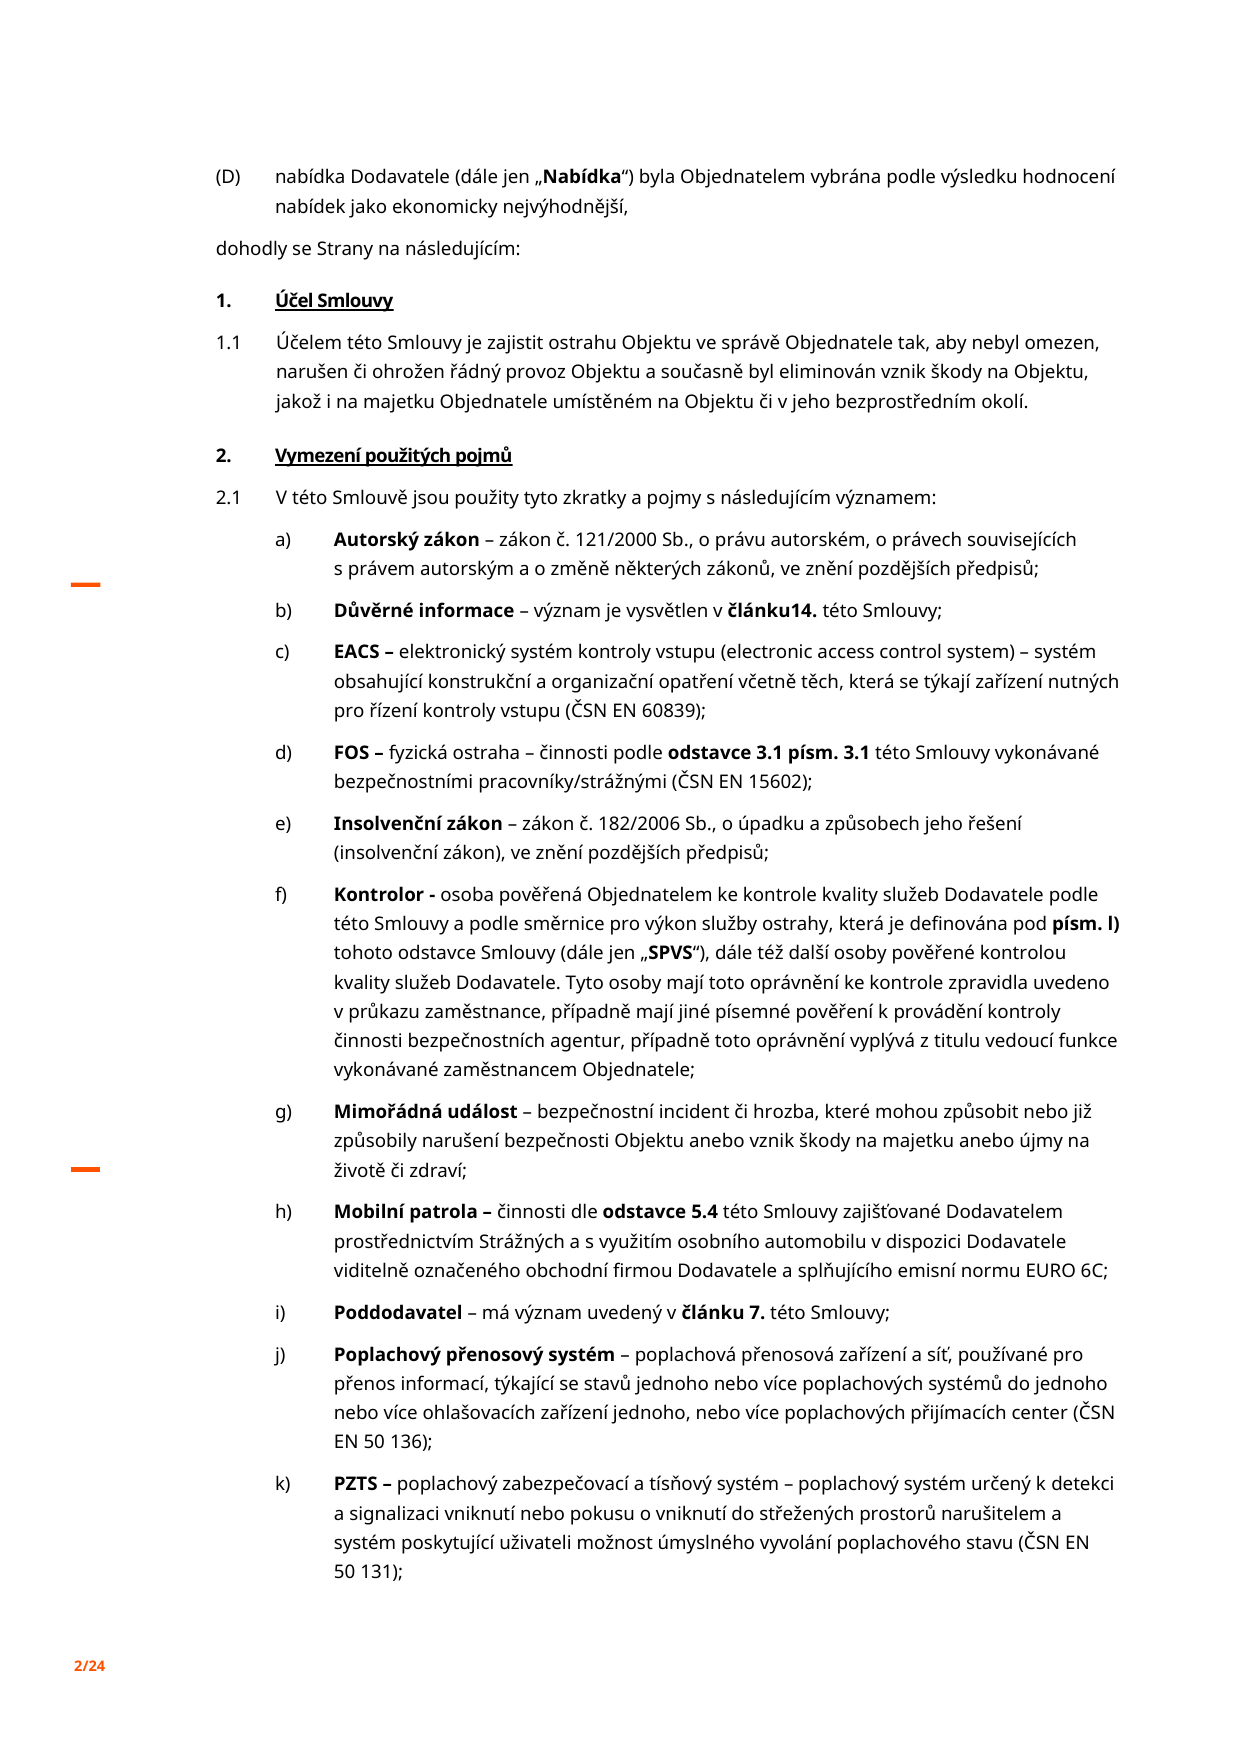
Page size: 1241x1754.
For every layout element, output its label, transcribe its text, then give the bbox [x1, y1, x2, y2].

list Poddodavatel – má význam uvedený v článku 7. této Smlouvy; [275, 1299, 1122, 1325]
list Důvěrné informace – význam je vysvětlen v článku14. této Smlouvy; [275, 597, 1122, 622]
list nabídka Dodavatele (dále jen „Nabídka“) byla Objednatelem vybrána podle výsledku hodnocení nabídek jako ekonomicky nejvýhodnější, [216, 164, 1122, 218]
subtitle Vymezení použitých pojmů [216, 442, 1122, 468]
list Kontrolor - osoba pověřená Objednatelem ke kontrole kvality služeb Dodavatele podle této Smlouvy a podle směrnice pro výkon služby ostrahy, která je definována pod písm. l) tohoto odstavce Smlouvy (dále jen „SPVS“), dále též další osoby pověřené kontrolou kvality služeb Dodavatele. Tyto osoby mají toto oprávnění ke kontrole zpravidla uvedeno v průkazu zaměstnance, případně mají jiné písemné pověření k provádění kontroly činnosti bezpečnostních agentur, případně toto oprávnění vyplývá z titulu vedoucí funkce vykonávané zaměstnancem Objednatele; [275, 881, 1122, 1082]
subtitle Účel Smlouvy [216, 288, 1122, 313]
text dohodly se Strany na následujícím: [216, 235, 1122, 260]
list Mobilní patrola – činnosti dle odstavce 5.4 této Smlouvy zajišťované Dodavatelem prostřednictvím Strážných a s využitím osobního automobilu v dispozici Dodavatele viditelně označeného obchodní firmou Dodavatele a splňujícího emisní normu EURO 6C; [275, 1199, 1122, 1283]
subtitle Účelem této Smlouvy je zajistit ostrahu Objektu ve správě Objednatele tak, aby nebyl omezen, narušen či ohrožen řádný provoz Objektu a současně byl eliminován vznik škody na Objektu, jakož i na majetku Objednatele umístěném na Objektu či v jeho bezprostředním okolí. [216, 329, 1122, 414]
list PZTS – poplachový zabezpečovací a tísňový systém – poplachový systém určený k detekci a signalizaci vniknutí nebo pokusu o vniknutí do střežených prostorů narušitelem a systém poskytující uživateli možnost úmyslného vyvolání poplachového stavu (ČSN EN 50 131); [275, 1471, 1122, 1584]
list Poplachový přenosový systém – poplachová přenosová zařízení a síť, používané pro přenos informací, týkající se stavů jednoho nebo více poplachových systémů do jednoho nebo více ohlašovacích zařízení jednoho, nebo více poplachových přijímacích center (ČSN EN 50 136); [275, 1341, 1122, 1454]
list EACS – elektronický systém kontroly vstupu (electronic access control system) – systém obsahující konstrukční a organizační opatření včetně těch, která se týkají zařízení nutných pro řízení kontroly vstupu (ČSN EN 60839); [275, 639, 1122, 723]
list Mimořádná událost – bezpečnostní incident či hrozba, které mohou způsobit nebo již způsobily narušení bezpečnosti Objektu anebo vznik škody na majetku anebo újmy na životě či zdraví; [275, 1098, 1122, 1183]
list Autorský zákon – zákon č. 121/2000 Sb., o právu autorském, o právech souvisejících s právem autorským a o změně některých zákonů, ve znění pozdějších předpisů; [275, 526, 1122, 581]
list Insolvenční zákon – zákon č. 182/2006 Sb., o úpadku a způsobech jeho řešení (insolvenční zákon), ve znění pozdějších předpisů; [275, 810, 1122, 865]
subtitle V této Smlouvě jsou použity tyto zkratky a pojmy s následujícím významem: [216, 484, 1122, 510]
list FOS – fyzická ostraha – činnosti podle odstavce 3.1 písm. 3.1 této Smlouvy vykonávané bezpečnostními pracovníky/strážnými (ČSN EN 15602); [275, 739, 1122, 794]
